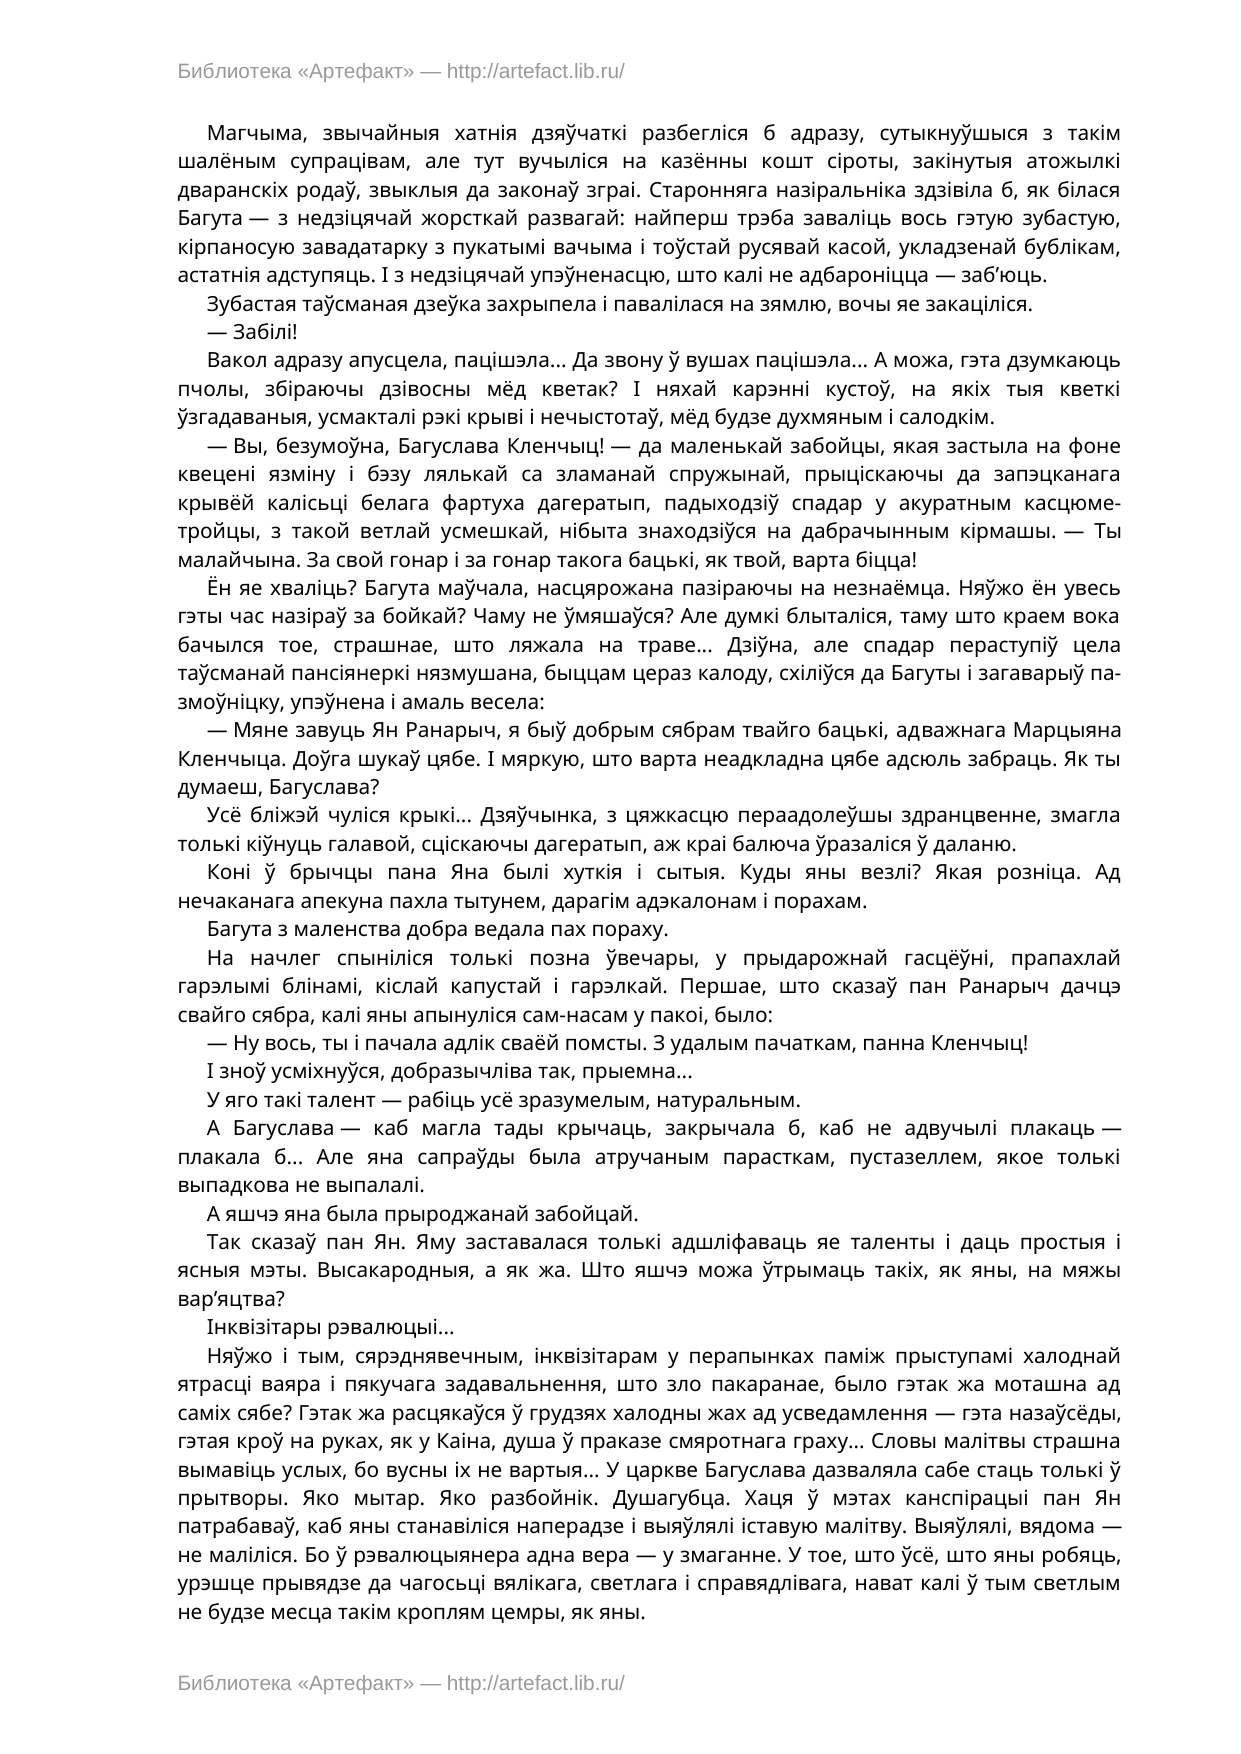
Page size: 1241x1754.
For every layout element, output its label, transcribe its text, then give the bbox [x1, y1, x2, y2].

text Ён яе хваліць? Багута маўчала, насцярожана пазіраючы на незнаёмца. Няўжо ён увесь гэты час назіраў за бойкай? Чаму не ўмяшаўся? Але думкі блыталіся, таму што краем вока бачылся тое, страшнае, што ляжала на траве... Дзіўна, але спадар пераступіў цела таўсманай пансіянеркі нязмушана, быццам цераз калоду, схіліўся да Багуты і загаварыў па-змоўніцку, упэўнена і амаль весела: [177, 573, 1122, 715]
text Інквізітары рэвалюцыі... [177, 1312, 1122, 1341]
text І зноў усміхнуўся, добразычліва так, прыемна... [177, 1057, 1122, 1085]
text Багута з маленства добра ведала пах пораху. [177, 914, 1122, 943]
text Вакол адразу апусцела, пацішэла... Да звону ў вушах пацішэла... А можа, гэта дзумкаюць пчолы, збіраючы дзівосны мёд кветак? І няхай карэнні кустоў, на якіх тыя кветкі ўзгадаваныя, усмакталі рэкі крыві і нечыстотаў, мёд будзе духмяным і салодкім. [177, 346, 1122, 431]
text Так сказаў пан Ян. Яму заставалася толькі адшліфаваць яе таленты і даць простыя і ясныя мэты. Высакародныя, а як жа. Што яшчэ можа ўтрымаць такіх, як яны, на мяжы вар’яцтва? [177, 1227, 1122, 1312]
text А яшчэ яна была прыроджанай забойцай. [177, 1199, 1122, 1227]
text — Мяне завуць Ян Ранарыч, я быў добрым сябрам твайго бацькі, адважнага Марцыяна Кленчыца. Доўга шукаў цябе. І мяркую, што варта неадкладна цябе адсюль забраць. Як ты думаеш, Багуслава? [177, 715, 1122, 801]
text Усё бліжэй чуліся крыкі... Дзяўчынка, з цяжкасцю пераадолеўшы здранцвенне, змагла толькі кіўнуць галавой, сціскаючы дагератып, аж краі балюча ўразаліся ў даланю. [177, 801, 1122, 857]
text На начлег спыніліся толькі позна ўвечары, у прыдарожнай гасцёўні, прапахлай гарэлымі блінамі, кіслай капустай і гарэлкай. Першае, што сказаў пан Ранарыч дачцэ свайго сябра, калі яны апынуліся сам-насам у пакоі, было: [177, 943, 1122, 1028]
text Коні ў брычцы пана Яна былі хуткія і сытыя. Куды яны везлі? Якая розніца. Ад нечаканага апекуна пахла тытунем, дарагім адэкалонам і порахам. [177, 857, 1122, 914]
text Зубастая таўсманая дзеўка захрыпела і павалілася на зямлю, вочы яе закаціліся. [177, 289, 1122, 317]
text — Забілі! [177, 317, 1122, 346]
text А Багуслава — каб магла тады крычаць, закрычала б, каб не адвучылі плакаць — плакала б... Але яна сапраўды была атручаным парасткам, пустазеллем, якое толькі выпадкова не выпалалі. [177, 1113, 1122, 1199]
text У яго такі талент — рабіць усё зразумелым, натуральным. [177, 1085, 1122, 1113]
text — Вы, безумоўна, Багуслава Кленчыц! — да маленькай забойцы, якая застыла на фоне квецені язміну і бэзу лялькай са зламанай спружынай, прыціскаючы да запэцканага крывёй калісьці белага фартуха дагератып, падыходзіў спадар у акуратным касцюме-тройцы, з такой ветлай усмешкай, нібыта знаходзіўся на дабрачынным кірмашы. — Ты малайчына. За свой гонар і за гонар такога бацькі, як твой, варта біцца! [177, 431, 1122, 573]
text — Ну вось, ты і пачала адлік сваёй помсты. З удалым пачаткам, панна Кленчыц! [177, 1028, 1122, 1057]
text Няўжо і тым, сярэднявечным, інквізітарам у перапынках паміж прыступамі халоднай ятрасці ваяра і пякучага задавальнення, што зло пакаранае, было гэтак жа моташна ад саміх сябе? Гэтак жа расцякаўся ў грудзях халодны жах ад усведамлення — гэта назаўсёды, гэтая кроў на руках, як у Каіна, душа ў праказе смяротнага граху... Словы малітвы страшна вымавіць услых, бо вусны іх не вартыя... У царкве Багуслава дазваляла сабе стаць толькі ў прытворы. Яко мытар. Яко разбойнік. Душагубца. Хаця ў мэтах канспірацыі пан Ян патрабаваў, каб яны станавіліся наперадзе і выяўлялі іставую малітву. Выяўлялі, вядома — не маліліся. Бо ў рэвалюцыянера адна вера — у змаганне. У тое, што ўсё, што яны робяць, урэшце прывядзе да чагосьці вялікага, светлага і справядлівага, нават калі ў тым светлым не будзе месца такім кроплям цемры, як яны. [177, 1341, 1122, 1625]
text Магчыма, звычайныя хатнія дзяўчаткі разбегліся б адразу, сутыкнуўшыся з такім шалёным супрацівам, але тут вучыліся на казённы кошт сіроты, закінутыя атожылкі дваранскіх родаў, звыклыя да законаў зграі. Старонняга назіральніка здзівіла б, як білася Багута — з недзіцячай жорсткай развагай: найперш трэба заваліць вось гэтую зубастую, кірпаносую завадатарку з пукатымі вачыма і тоўстай русявай касой, укладзенай бублікам, астатнія адступяць. І з недзіцячай упэўненасцю, што калі не адбароніцца — заб’юць. [177, 118, 1122, 289]
